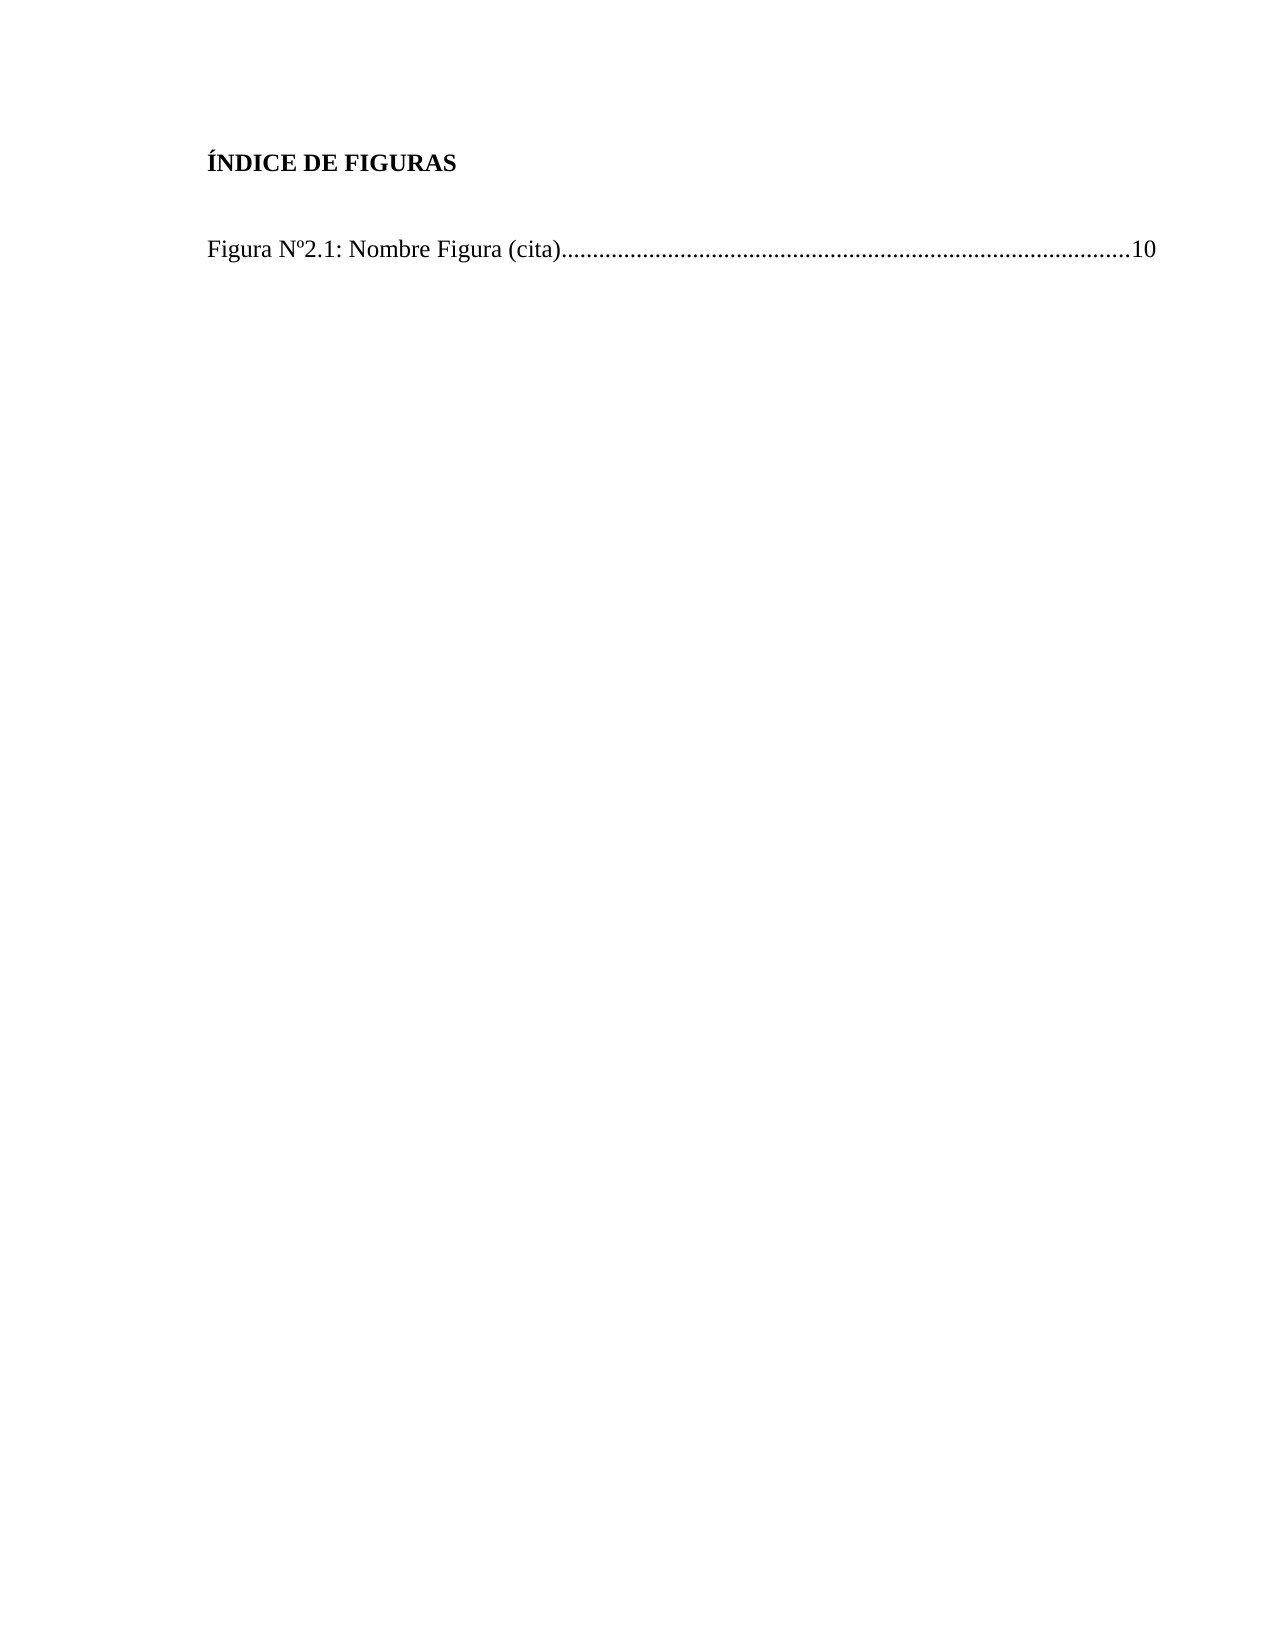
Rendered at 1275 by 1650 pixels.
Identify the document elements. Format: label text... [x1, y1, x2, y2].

text ÍNDICE DE FIGURAS [207, 148, 1157, 176]
text Figura Nº2.1: Nombre Figura (cita). 10 [207, 234, 1157, 263]
